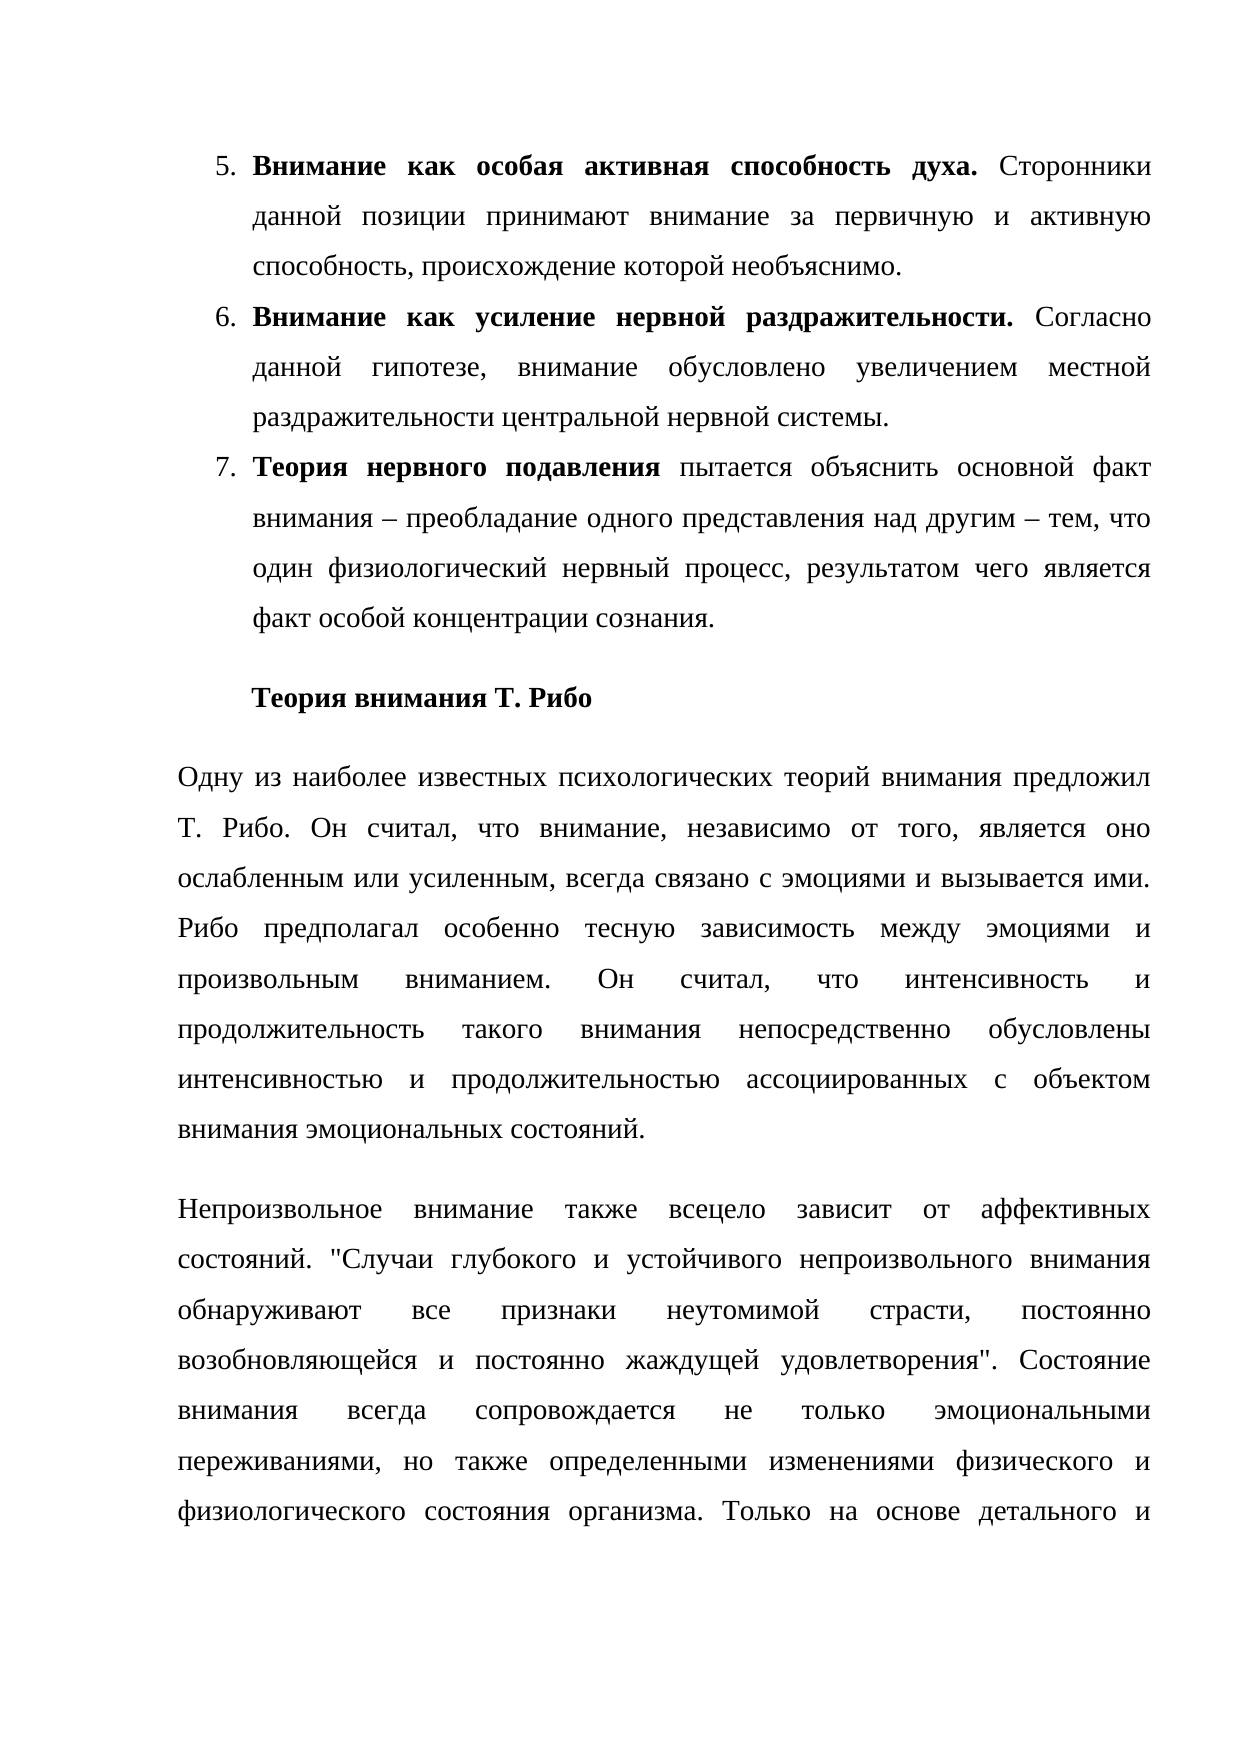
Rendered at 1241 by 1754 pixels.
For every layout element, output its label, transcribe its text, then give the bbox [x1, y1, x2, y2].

list Внимание как особая активная способность духа. Сторонники данной позиции принимают внимание за первичную и активную способность, происхождение которой необъяснимо. [215, 148, 1152, 282]
list Теория нервного подавления пытается объяснить основной факт внимания – преобладание одного представления над другим – тем, что один физиологический нервный процесс, результатом чего является факт особой концентрации сознания. [215, 449, 1152, 634]
list Внимание как усиление нервной раздражительности. Согласно данной гипотезе, внимание обусловлено увеличением местной раздражительности центральной нервной системы. [215, 299, 1152, 433]
text Теория внимания Т. Рибо [177, 680, 1152, 713]
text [177, 1191, 1152, 1527]
text Одну из наиболее известных психологических теорий внимания предложил Т. Рибо. Он считал, что внимание, независимо от того, является оно ослабленным или усиленным, всегда связано с эмоциями и вызывается ими. Рибо предполагал особенно тесную зависимость между эмоциями и произвольным вниманием. Он считал, что интенсивность и продолжительность такого внимания непосредственно обусловлены интенсивностью и продолжительностью ассоциированных с объектом внимания эмоциональных состояний. [177, 759, 1152, 1145]
